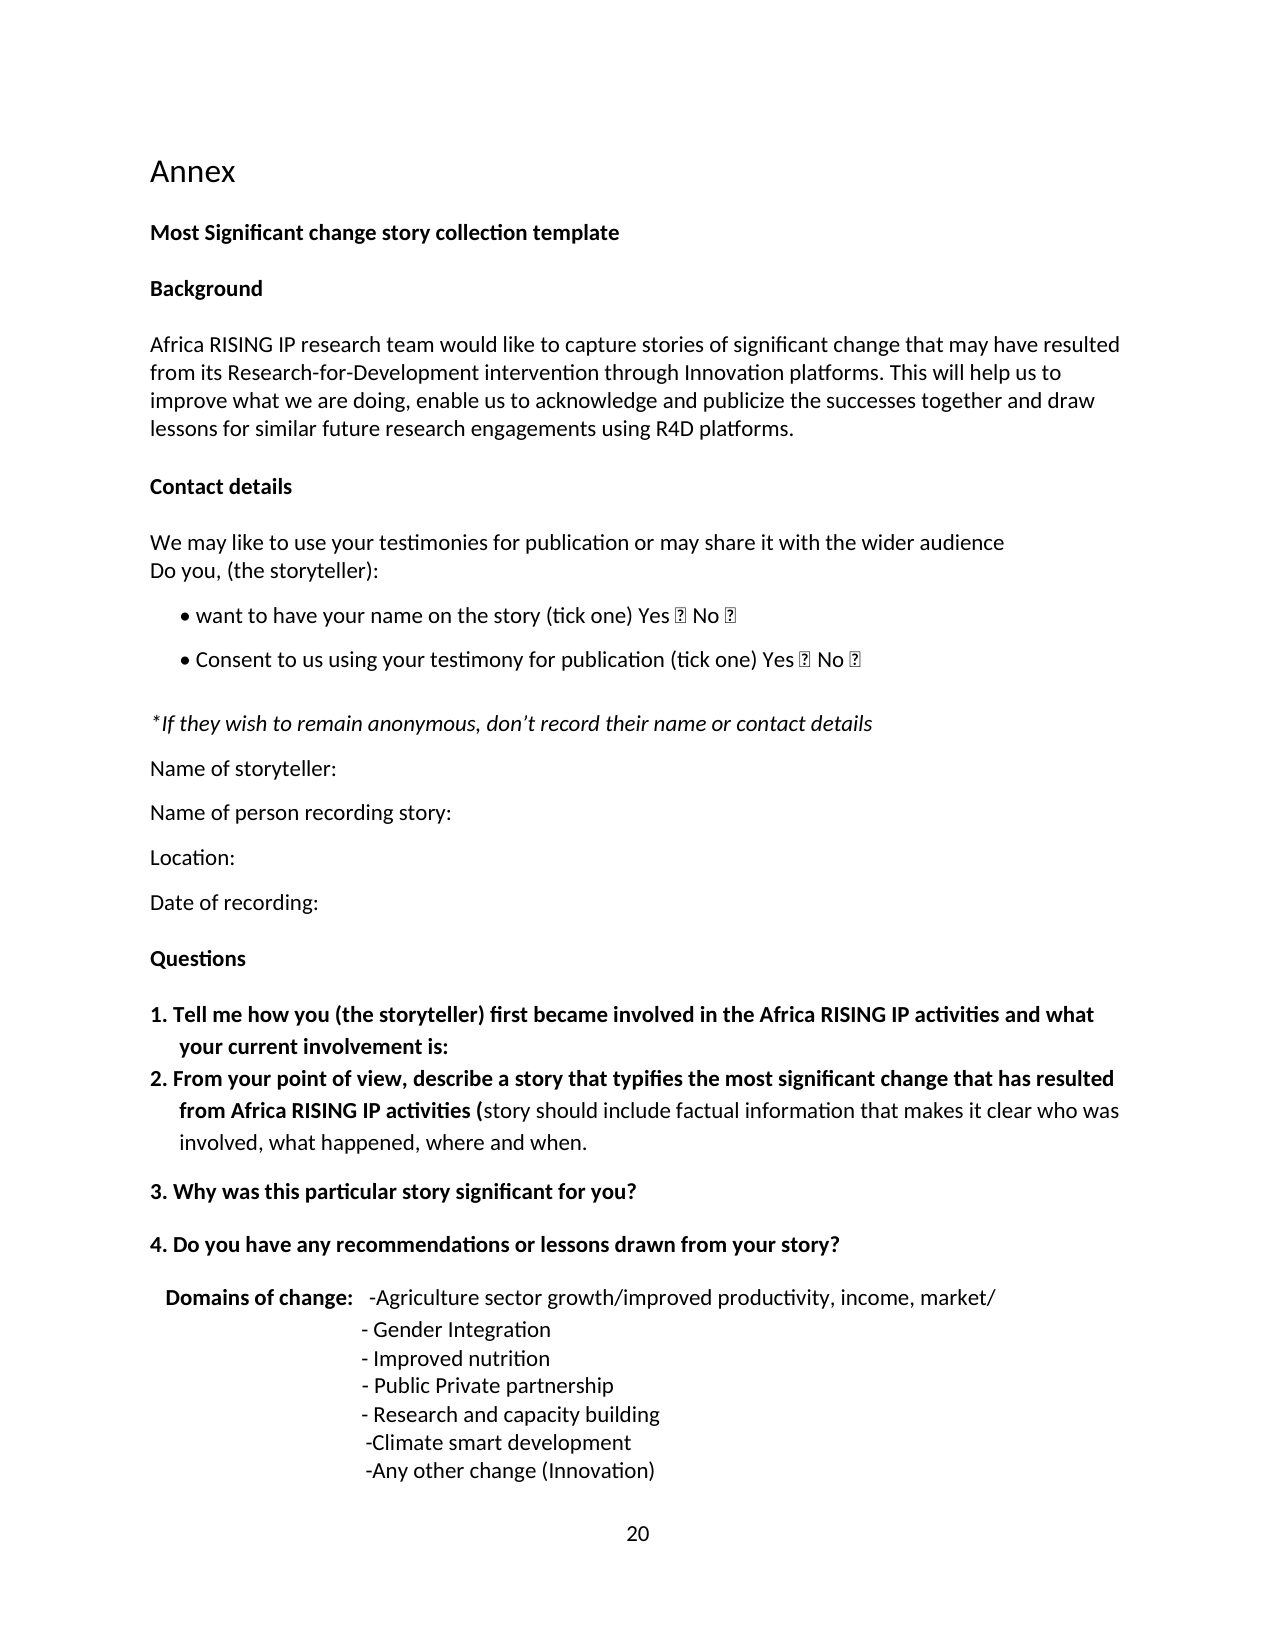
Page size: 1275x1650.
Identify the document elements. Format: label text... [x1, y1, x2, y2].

text 3. Why was this particular story significant for you? [150, 1177, 1125, 1205]
text - Research and capacity building [150, 1400, 1125, 1428]
text • Consent to us using your testimony for publication (tick one) Yes  No  [179, 646, 1125, 673]
text Annex [150, 150, 1125, 191]
text - Gender Integration [150, 1316, 1125, 1344]
text Location: [150, 843, 1125, 871]
text 1. Tell me how you (the storyteller) first became involved in the Africa RISING IP activities and what your current involvement is: [150, 1000, 1125, 1060]
text Most Significant change story collection template [150, 218, 1125, 246]
text Domains of change: -Agriculture sector growth/improved productivity, income, market/ [150, 1283, 1125, 1311]
text Background [150, 274, 1125, 302]
text Contact details [150, 471, 1125, 500]
text *If they wish to remain anonymous, don’t record their name or contact details [150, 709, 1125, 737]
text • want to have your name on the story (tick one) Yes  No  [179, 601, 1125, 629]
text Africa RISING IP research team would like to capture stories of significant change that may have resulted from its Research-for-Development intervention through Innovation platforms. This will help us to improve what we are doing, enable us to acknowledge and publicize the successes together and draw lessons for similar future research engagements using R4D platforms. [150, 330, 1125, 442]
text 2. From your point of view, describe a story that typifies the most significant change that has resulted from Africa RISING IP activities (story should include factual information that makes it clear who was involved, what happened, where and when. [150, 1064, 1125, 1157]
text Name of person recording story: [150, 798, 1125, 826]
text Do you, (the storyteller): [150, 556, 1125, 584]
text -Any other change (Innovation) [180, 1456, 1125, 1484]
text We may like to use your testimonies for publication or may share it with the wider audience [150, 528, 1125, 556]
text - Public Private partnership [150, 1372, 1125, 1400]
text Date of recording: [150, 888, 1125, 916]
text -Climate smart development [180, 1428, 1125, 1456]
text Name of storyteller: [150, 754, 1125, 782]
text Questions [150, 944, 1125, 972]
text - Improved nutrition [150, 1344, 1125, 1372]
text 4. Do you have any recommendations or lessons drawn from your story? [150, 1230, 1125, 1258]
